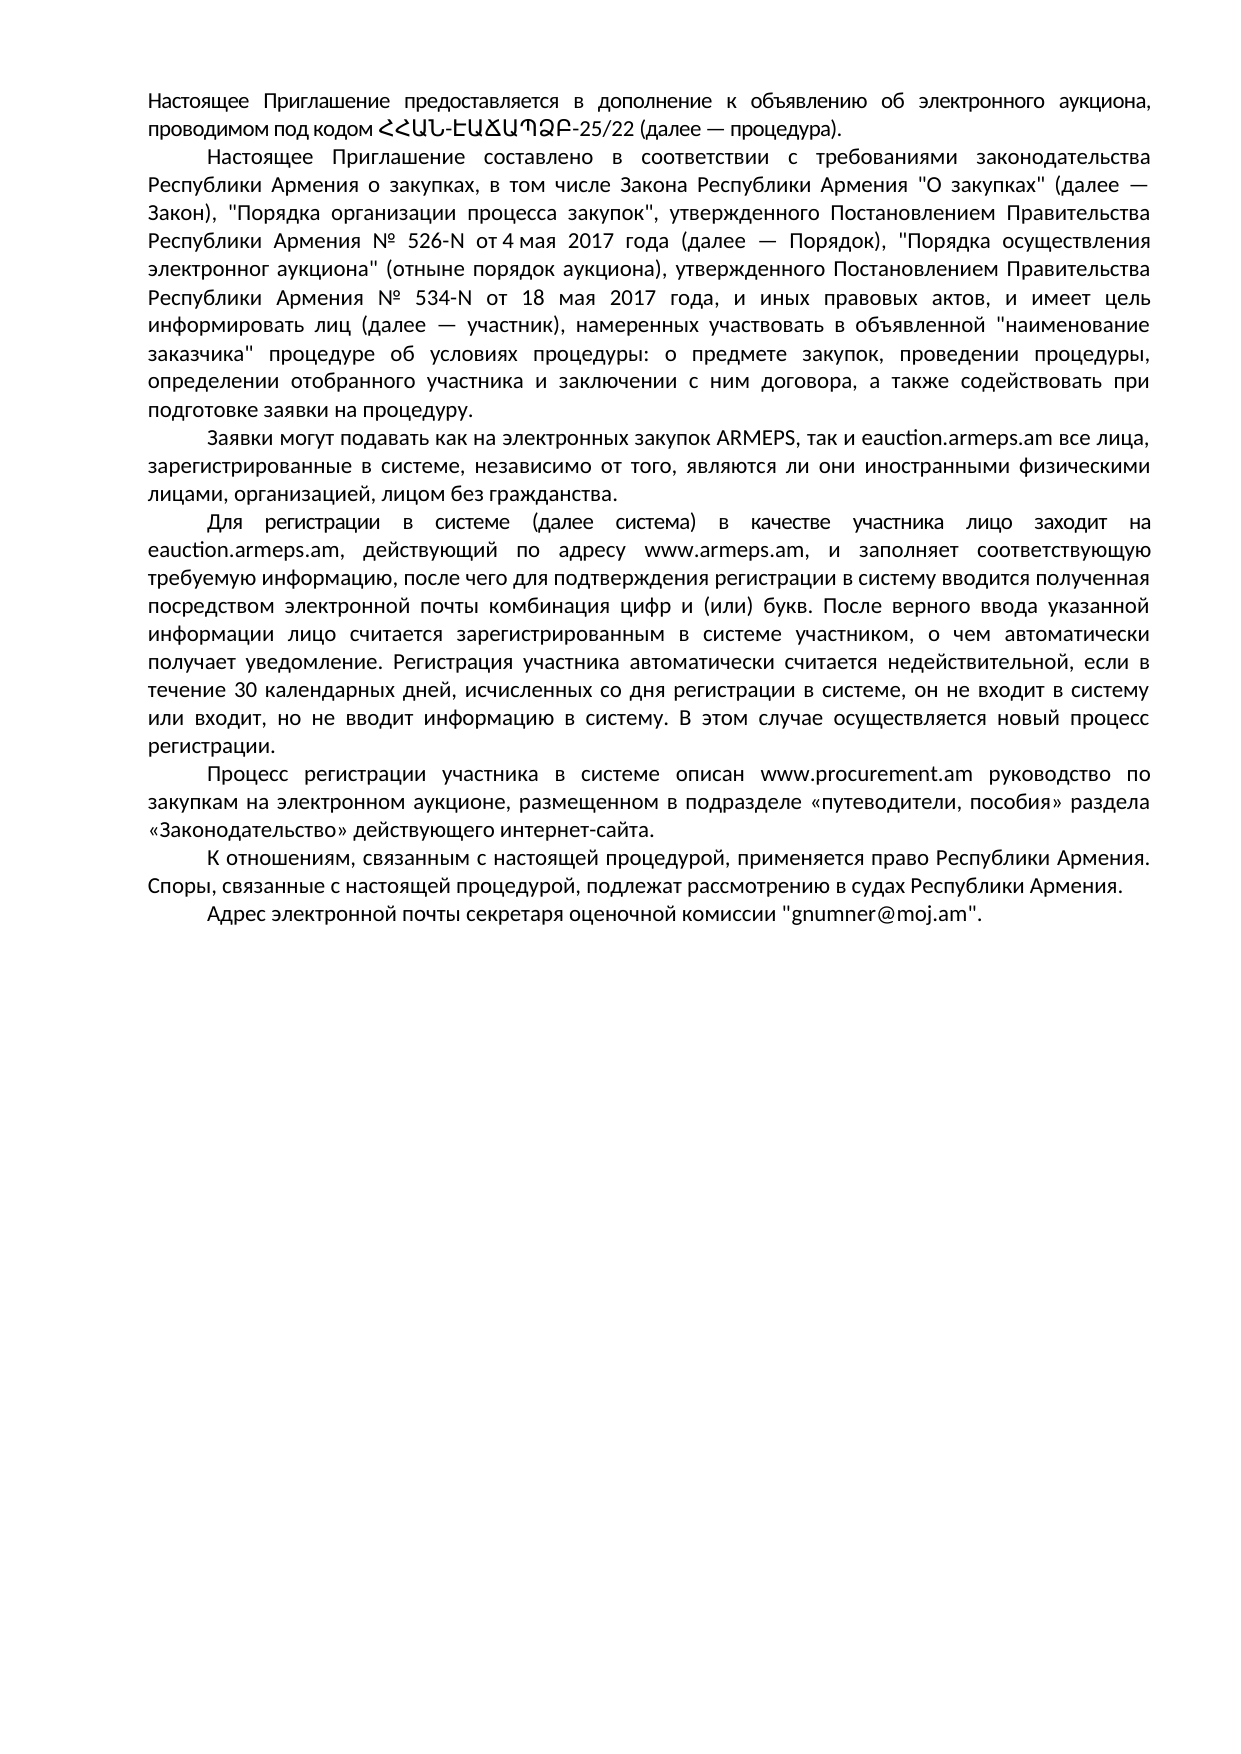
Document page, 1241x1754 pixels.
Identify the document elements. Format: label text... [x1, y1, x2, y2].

text Заявки могут подавать как на электронных закупок ARMEPS, так и eauction.armeps.am все лица, зарегистрированные в системе, независимо от того, являются ли они иностранными физическими лицами, организацией, лицом без гражданства. [148, 423, 1152, 507]
text Настоящее Приглашение составлено в соответствии с требованиями законодательства Республики Армения о закупках, в том числе Закона Республики Армения "О закупках" (далее — Закон), "Порядка организации процесса закупок", утвержденного Постановлением Правительства Республики Армения № 526-N от 4 мая 2017 года (далее — Порядок), "Порядка осуществления электронног аукциона" (отныне порядок аукциона), утвержденного Постановлением Правительства Республики Армения № 534-N от 18 мая 2017 года, и иных правовых актов, и имеет цель информировать лиц (далее — участник), намеренных участвовать в объявленной "наименование заказчика" процедуре об условиях процедуры: о предмете закупок, проведении процедуры, определении отобранного участника и заключении с ним договора, а также содействовать при подготовке заявки на процедуру. [148, 142, 1152, 423]
text Настоящее Приглашение предоставляется в дополнение к объявлению об электронного аукциона, проводимом под кодом ՀՀԱՆ-ԷԱՃԱՊՁԲ-25/22 (далее — процедура). [148, 86, 1152, 142]
text Для регистрации в системе (далее система) в качестве участника лицо заходит на eauction.armeps.am, действующий по адресу www.armeps.am, и заполняет соответствующую требуемую информацию, после чего для подтверждения регистрации в систему вводится полученная посредством электронной почты комбинация цифр и (или) букв. После верного ввода указанной информации лицо считается зарегистрированным в системе участником, о чем автоматически получает уведомление. Регистрация участника автоматически считается недействительной, если в течение 30 календарных дней, исчисленных со дня регистрации в системе, он не входит в систему или входит, но не вводит информацию в систему. В этом случае осуществляется новый процесс регистрации. [148, 507, 1152, 759]
text Процесс регистрации участника в системе описан www.procurement.am руководство по закупкам на электронном аукционе, размещенном в подразделе «путеводители, пособия» раздела «Законодательство» действующего интернет-сайта. [148, 759, 1152, 843]
text К отношениям, связанным с настоящей процедурой, применяется право Республики Армения. Споры, связанные с настоящей процедурой, подлежат рассмотрению в судах Республики Армения. [148, 843, 1152, 899]
text Адрес электронной почты секретаря оценочной комиссии "gnumner@moj.am". [148, 899, 1152, 927]
